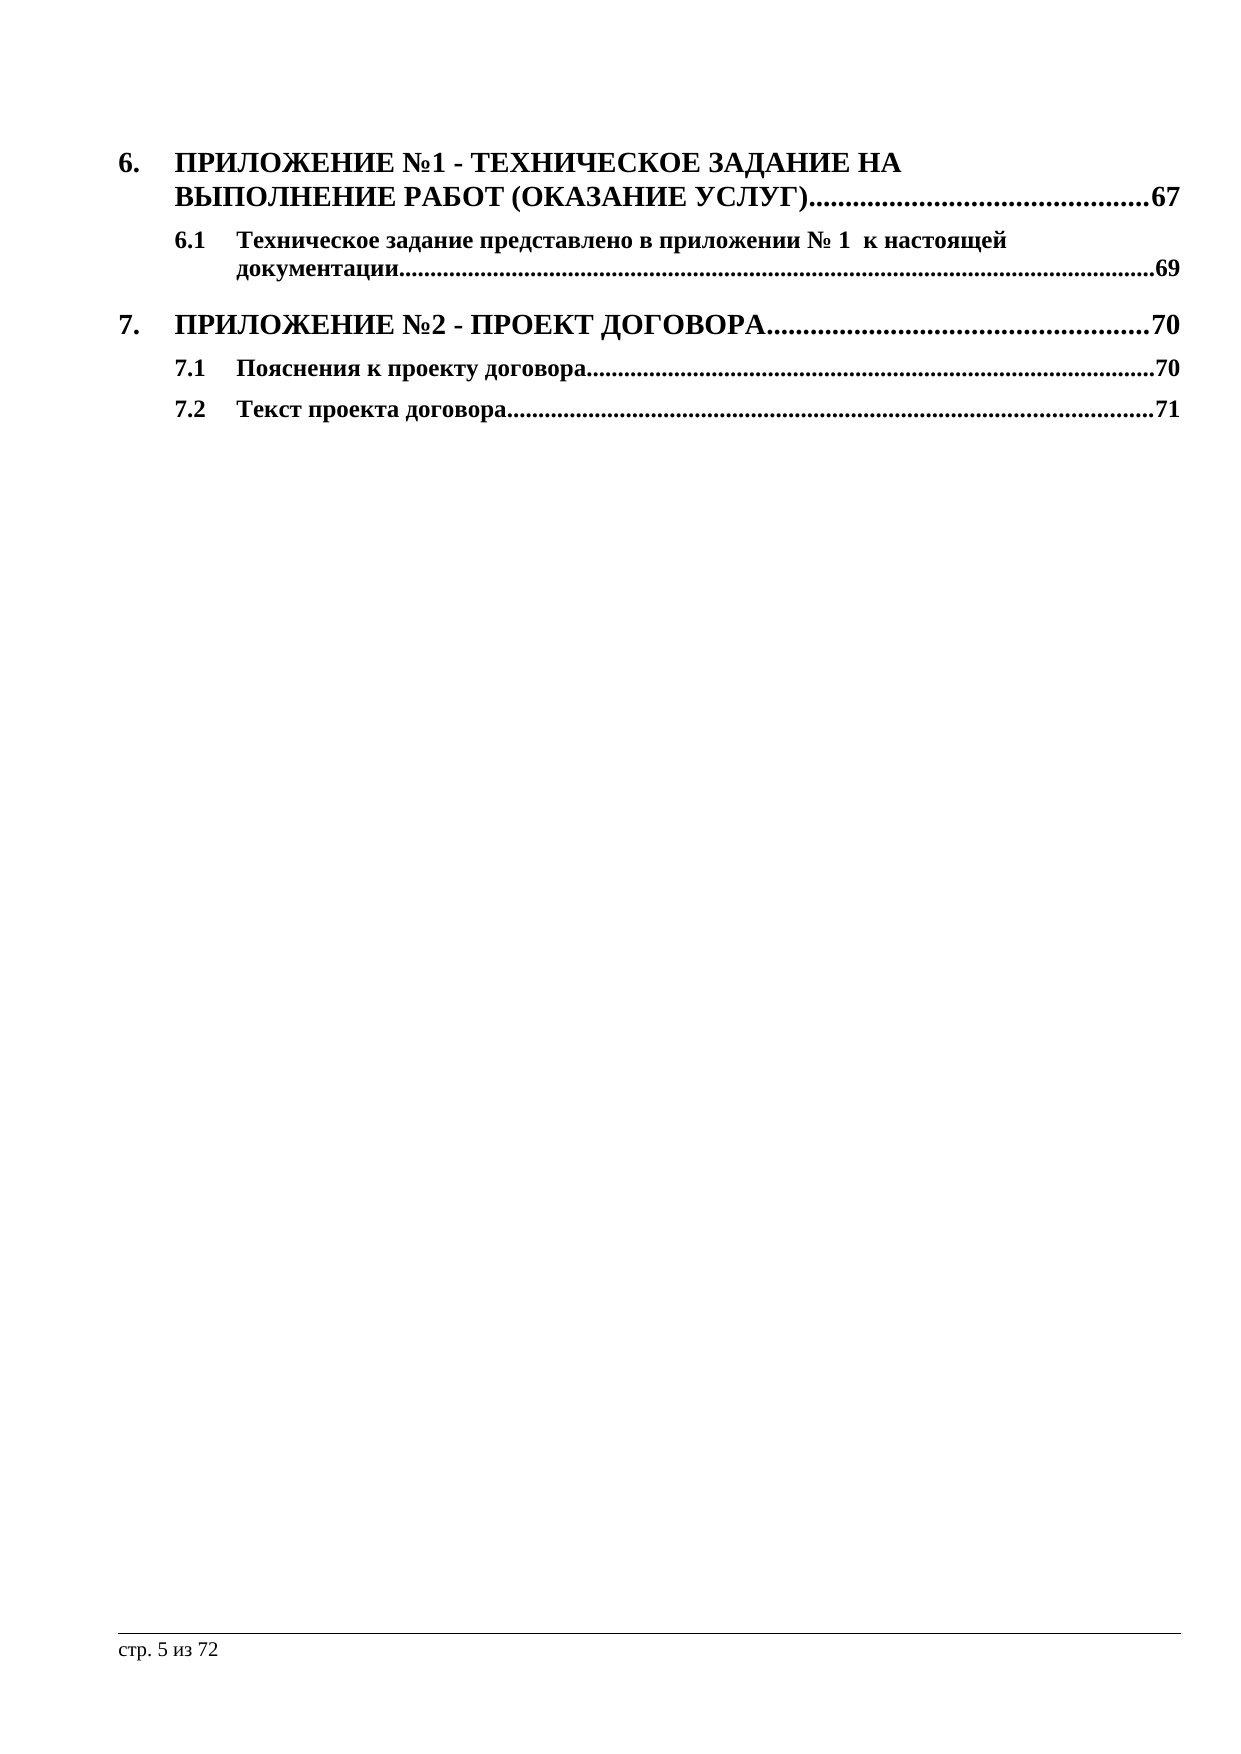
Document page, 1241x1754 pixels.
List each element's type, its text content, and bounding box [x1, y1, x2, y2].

text 6. Приложение №1 - Техническое задание на выполнение работ (оказание услуг) 67 [118, 145, 1063, 212]
text 6.1 Техническое задание представлено в приложении № 1 к настоящей документации 69 [174, 225, 1063, 282]
text 7.1 Пояснения к проекту договора 70 [174, 353, 1063, 382]
text 7. Приложение №2 - Проект Договора 70 [118, 307, 1063, 341]
text 7.2 Текст проекта договора 71 [174, 394, 1063, 423]
